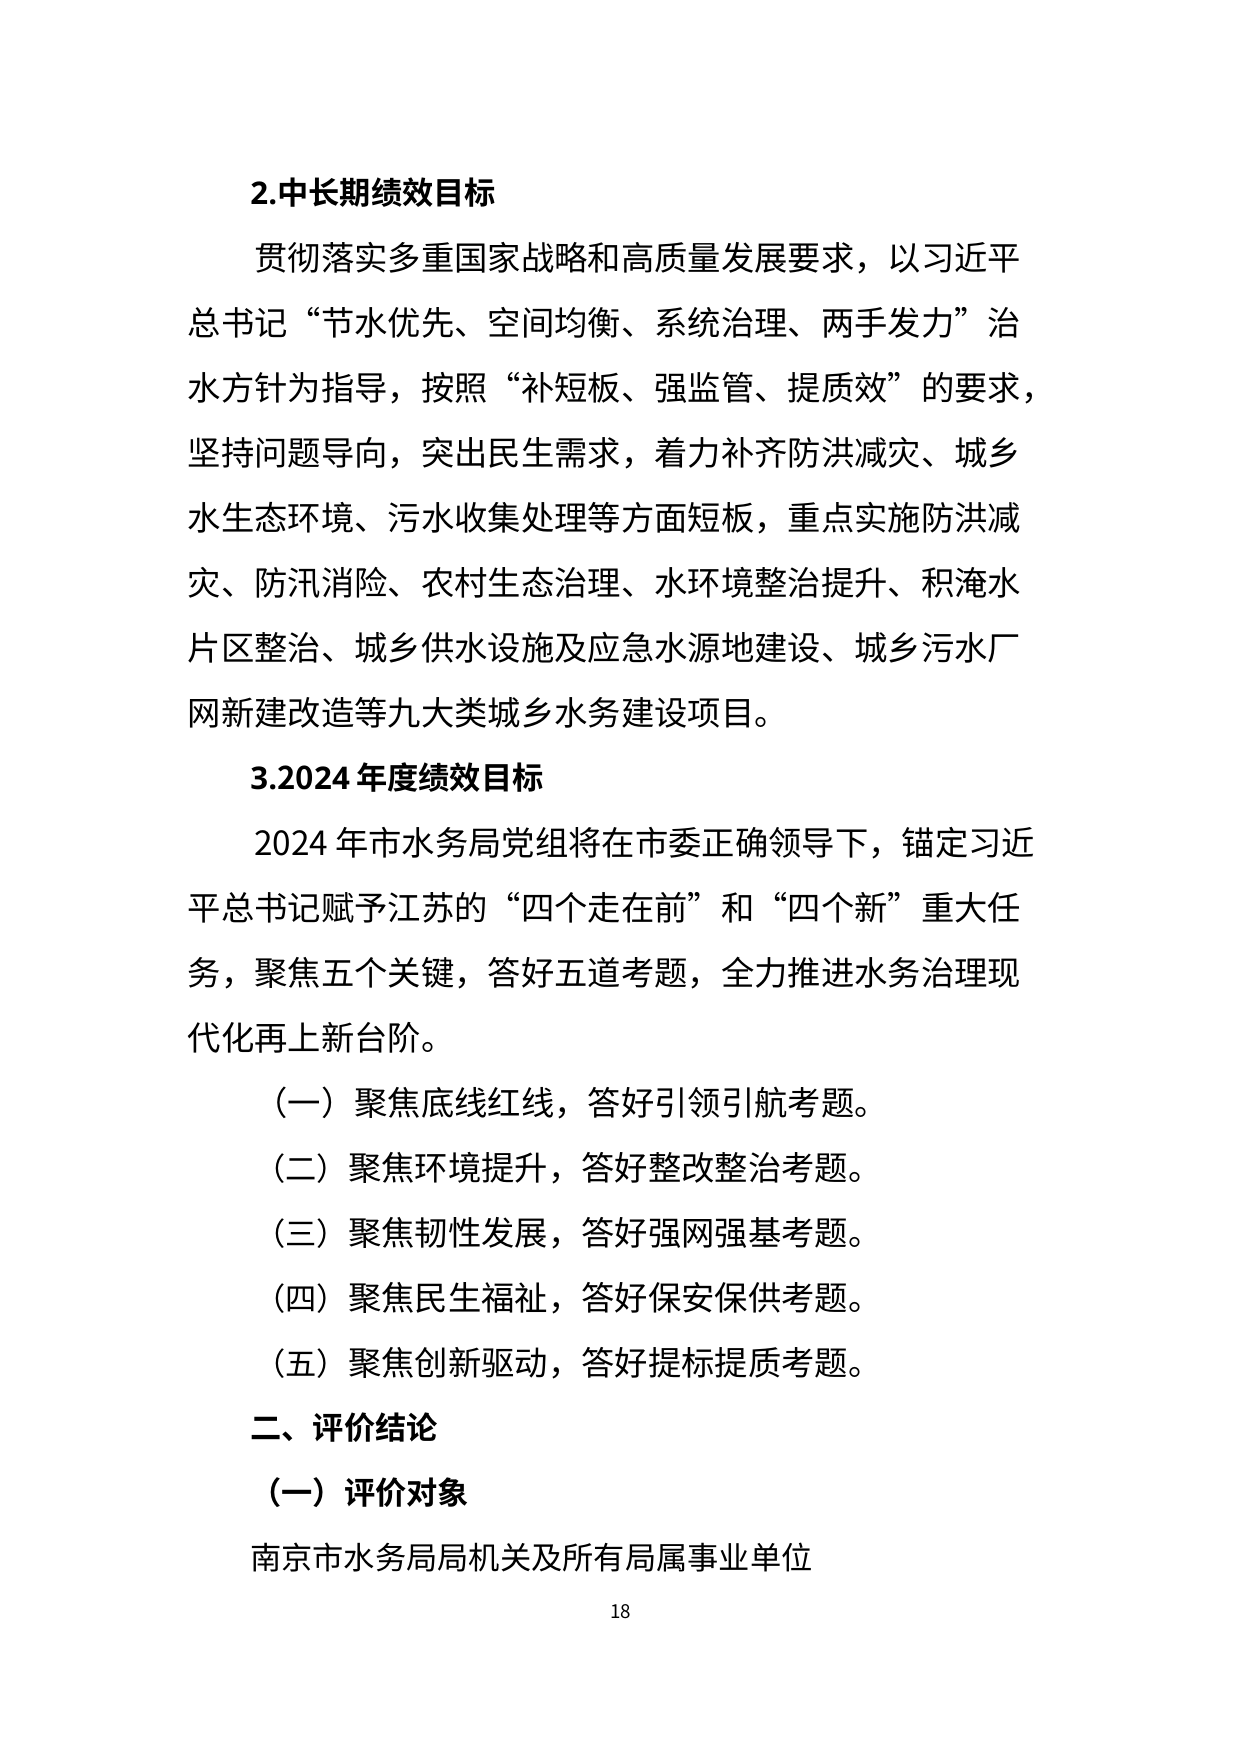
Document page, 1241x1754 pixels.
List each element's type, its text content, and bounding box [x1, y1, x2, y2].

list 聚焦民生福祉，答好保安保供考题。 [187, 1263, 1053, 1328]
text 2024年市水务局党组将在市委正确领导下，锚定习近平总书记赋予江苏的“四个走在前”和“四个新”重大任务，聚焦五个关键，答好五道考题，全力推进水务治理现代化再上新台阶。 [187, 808, 1053, 1068]
subtitle 2.中长期绩效目标 [187, 158, 1053, 223]
text 南京市水务局局机关及所有局属事业单位 [187, 1523, 1053, 1588]
subtitle 3.2024年度绩效目标 [187, 743, 1053, 808]
text 贯彻落实多重国家战略和高质量发展要求，以习近平总书记“节水优先、空间均衡、系统治理、两手发力”治水方针为指导，按照“补短板、强监管、提质效”的要求，坚持问题导向，突出民生需求，着力补齐防洪减灾、城乡水生态环境、污水收集处理等方面短板，重点实施防洪减灾、防汛消险、农村生态治理、水环境整治提升、积淹水片区整治、城乡供水设施及应急水源地建设、城乡污水厂网新建改造等九大类城乡水务建设项目。 [187, 223, 1053, 743]
subtitle 二、评价结论 [187, 1393, 1053, 1458]
list 聚焦韧性发展，答好强网强基考题。 [187, 1198, 1053, 1263]
list 聚焦创新驱动，答好提标提质考题。 [187, 1328, 1053, 1393]
list 聚焦底线红线，答好引领引航考题。 [187, 1068, 1053, 1133]
list 聚焦环境提升，答好整改整治考题。 [187, 1133, 1053, 1198]
subtitle （一）评价对象 [187, 1458, 1053, 1523]
